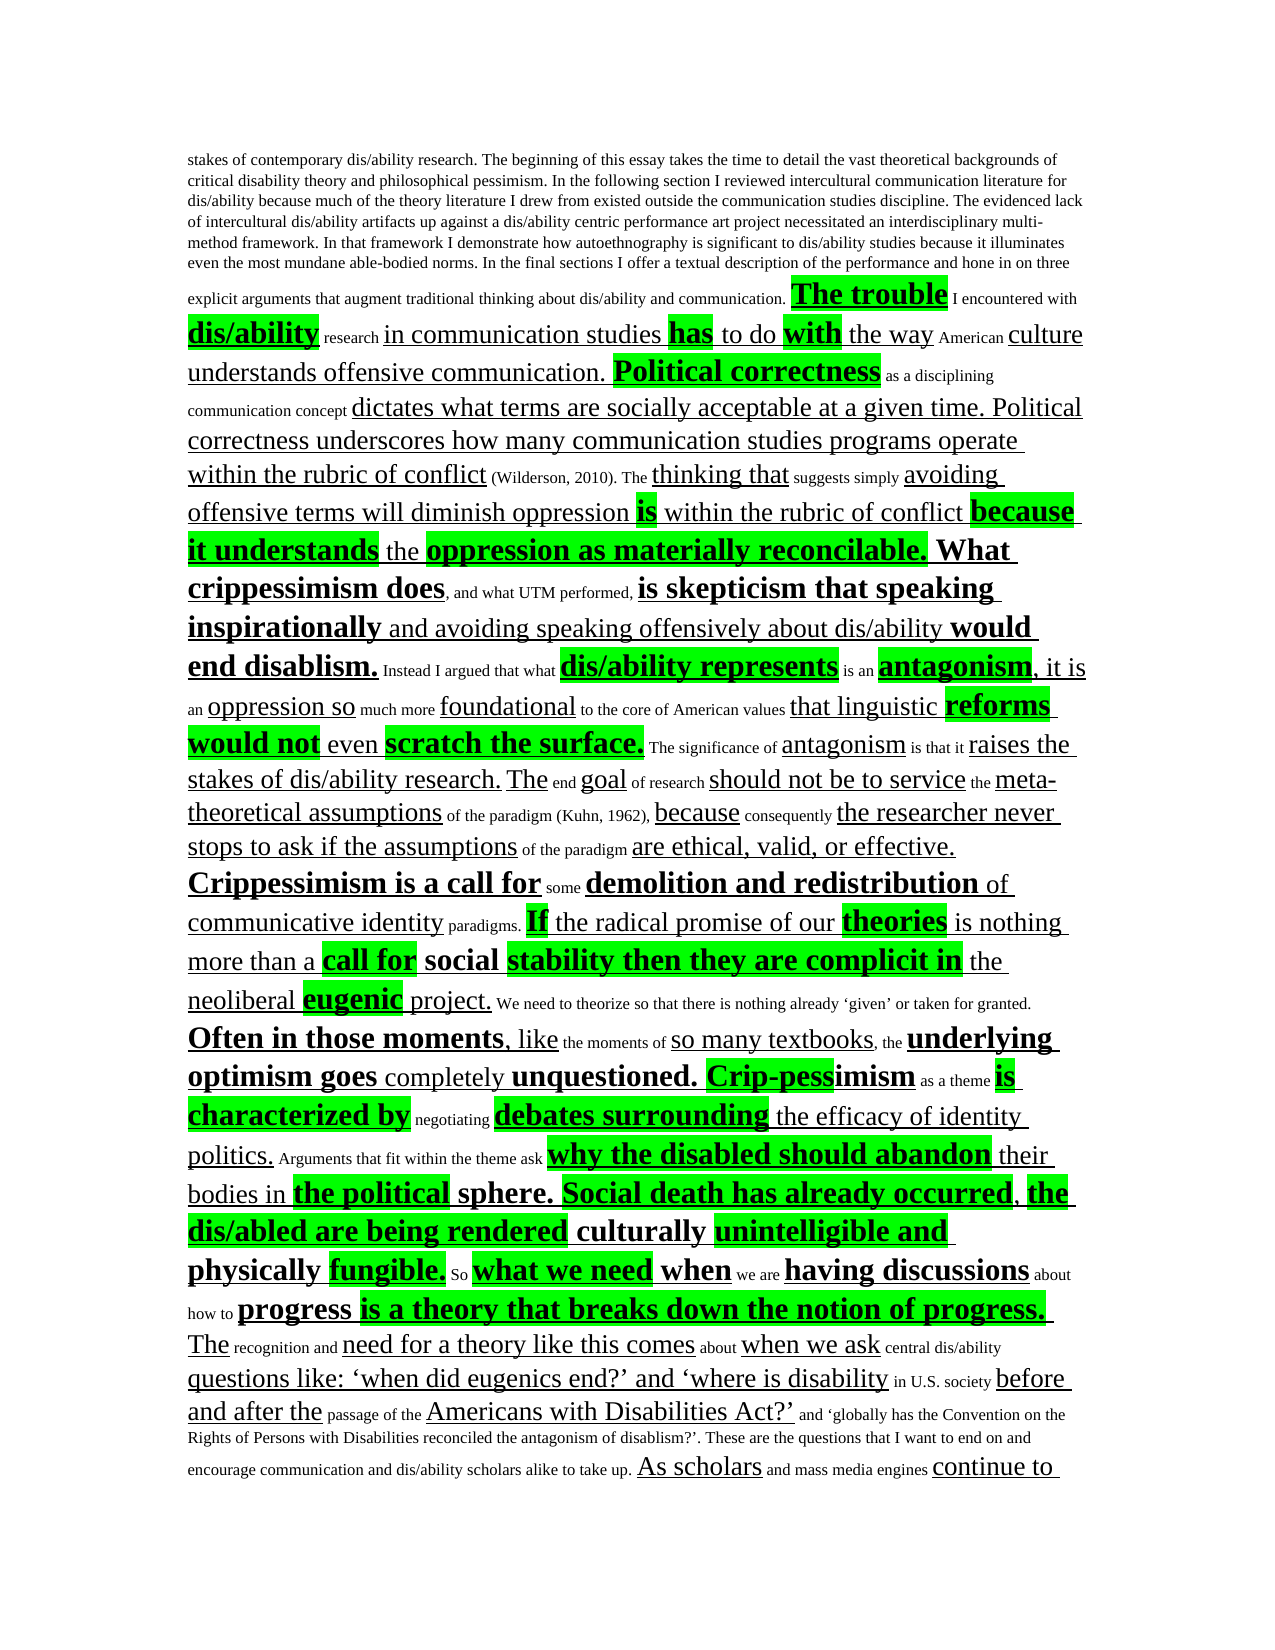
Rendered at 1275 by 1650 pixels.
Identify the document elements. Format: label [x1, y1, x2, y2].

text [187, 150, 1087, 1481]
